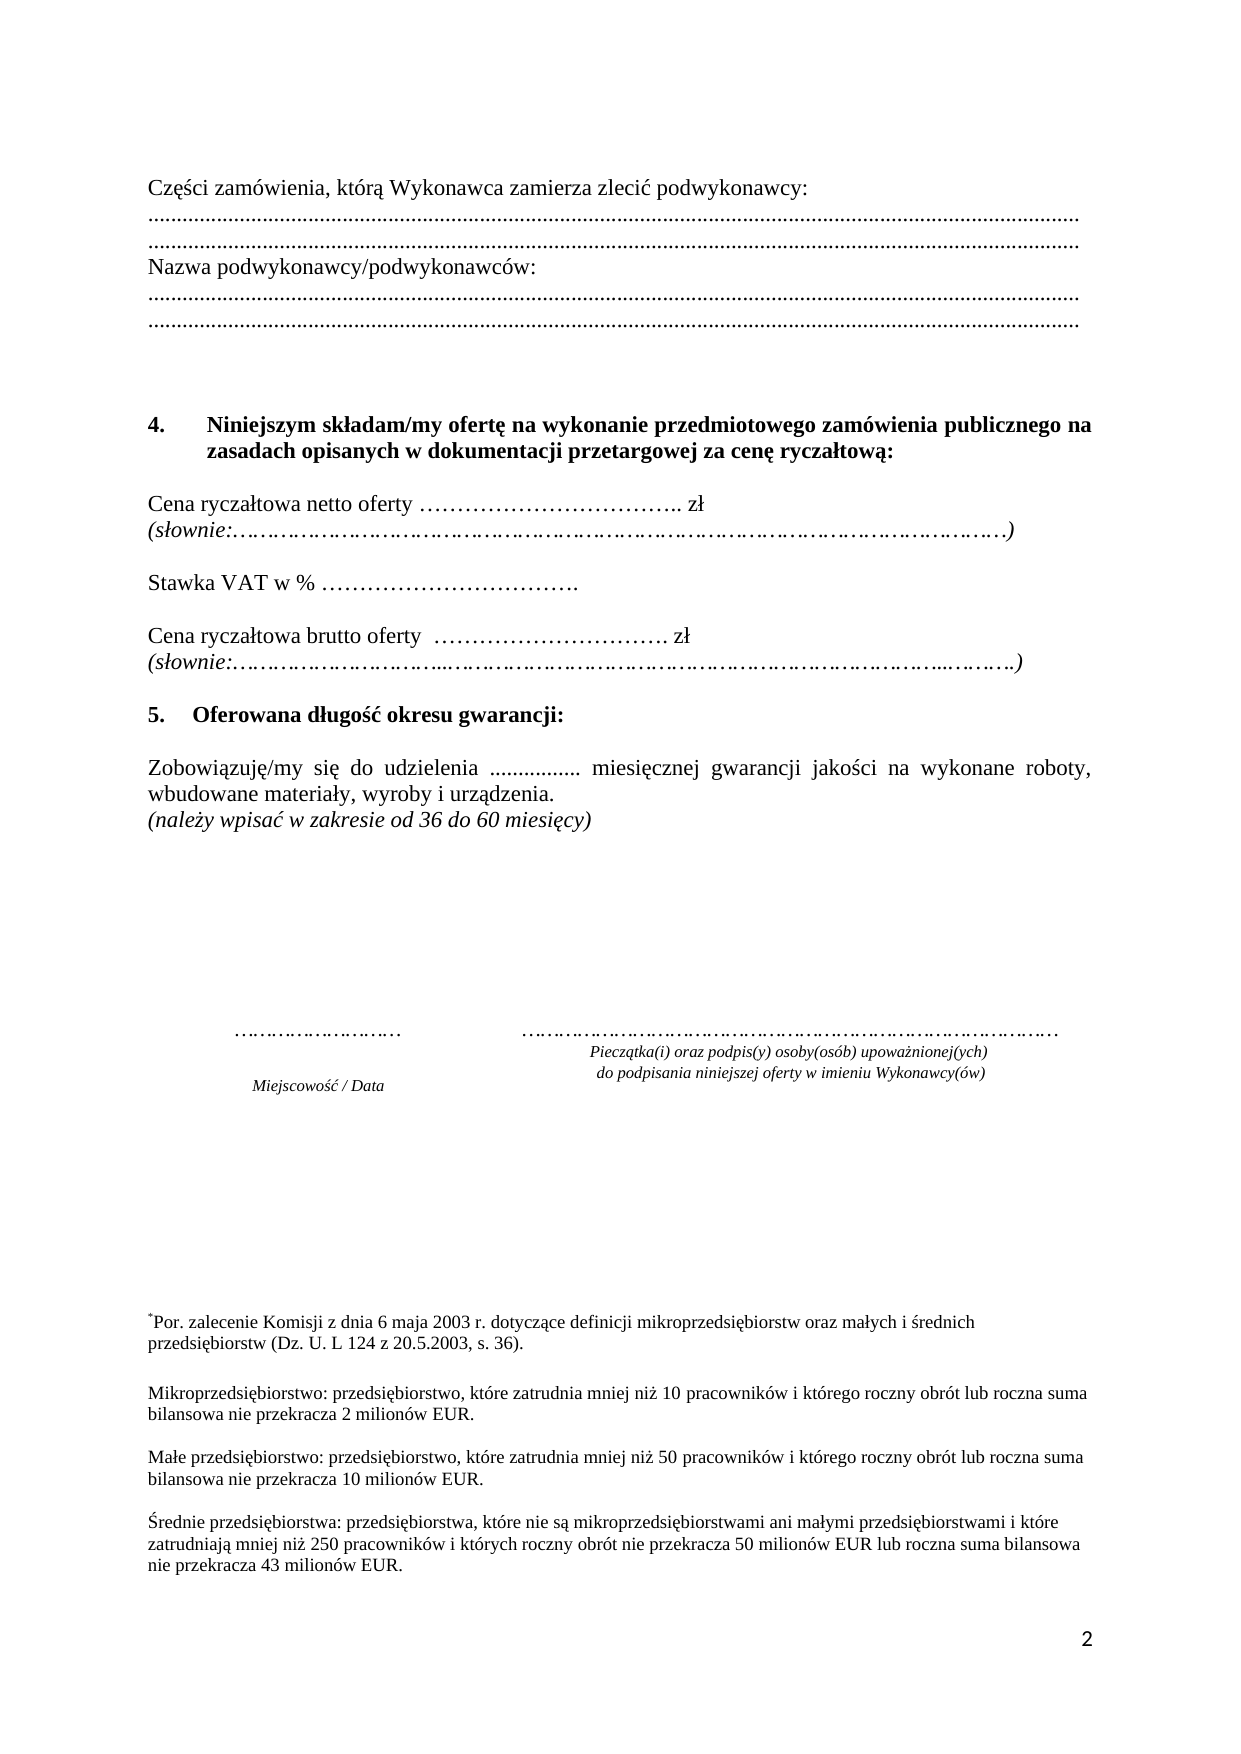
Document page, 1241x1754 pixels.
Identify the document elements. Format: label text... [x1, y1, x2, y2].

table_header …………………………………………………………………………… [490, 1017, 1093, 1041]
text (słownie:……………………………………………………………………………………………………) [148, 517, 1093, 543]
text (słownie:…………………………..………………………………………………………………..……….) [148, 648, 1093, 675]
text Części zamówienia, którą Wykonawca zamierza zlecić podwykonawcy: [148, 174, 1093, 200]
text ................................................................................................................................................................... [148, 306, 1093, 332]
text ................................................................................................................................................................... [148, 279, 1093, 306]
text ................................................................................................................................................................... [148, 200, 1093, 227]
text Mikroprzedsiębiorstwo: przedsiębiorstwo, które zatrudnia mniej niż 10 pracowników i którego roczny obrót lub roczna suma bilansowa nie przekracza 2 milionów EUR. [148, 1382, 1093, 1425]
text Małe przedsiębiorstwo: przedsiębiorstwo, które zatrudnia mniej niż 50 pracowników i którego roczny obrót lub roczna suma bilansowa nie przekracza 10 milionów EUR. [148, 1446, 1093, 1489]
table_header ……………………… [148, 1017, 490, 1041]
text Cena ryczałtowa netto oferty …………………………….. zł [148, 490, 1093, 517]
list Niniejszym składam/my ofertę na wykonanie przedmiotowego zamówienia publicznego na zasadach opisanych w dokumentacji przetargowej za cenę ryczałtową: [148, 411, 1093, 464]
text Średnie przedsiębiorstwa: przedsiębiorstwa, które nie są mikroprzedsiębiorstwami ani małymi przedsiębiorstwami i które zatrudniają mniej niż 250 pracowników i których roczny obrót nie przekracza 50 milionów EUR lub roczna suma bilansowa nie przekracza 43 milionów EUR. [148, 1511, 1093, 1576]
table_cell Miejscowość / Data [148, 1041, 490, 1130]
text Stawka VAT w % ……………………………. [148, 543, 1093, 596]
text (należy wpisać w zakresie od 36 do 60 miesięcy) [148, 806, 1093, 833]
text *Por. zalecenie Komisji z dnia 6 maja 2003 r. dotyczące definicji mikroprzedsiębiorstw oraz małych i średnich przedsiębiorstw (Dz. U. L 124 z 20.5.2003, s. 36). [148, 1311, 1093, 1354]
list Oferowana długość okresu gwarancji: [148, 701, 1093, 727]
text ................................................................................................................................................................... [148, 227, 1093, 253]
text Cena ryczałtowa brutto oferty …………………………. zł [148, 596, 1093, 648]
table_cell Pieczątka(i) oraz podpis(y) osoby(osób) upoważnionej(ych) do podpisania niniejszej oferty w imieniu Wykonawcy(ów) [490, 1041, 1093, 1130]
text Nazwa podwykonawcy/podwykonawców: [148, 253, 1093, 279]
text Zobowiązuję/my się do udzielenia ................ miesięcznej gwarancji jakości na wykonane roboty, wbudowane materiały, wyroby i urządzenia. [148, 754, 1093, 806]
